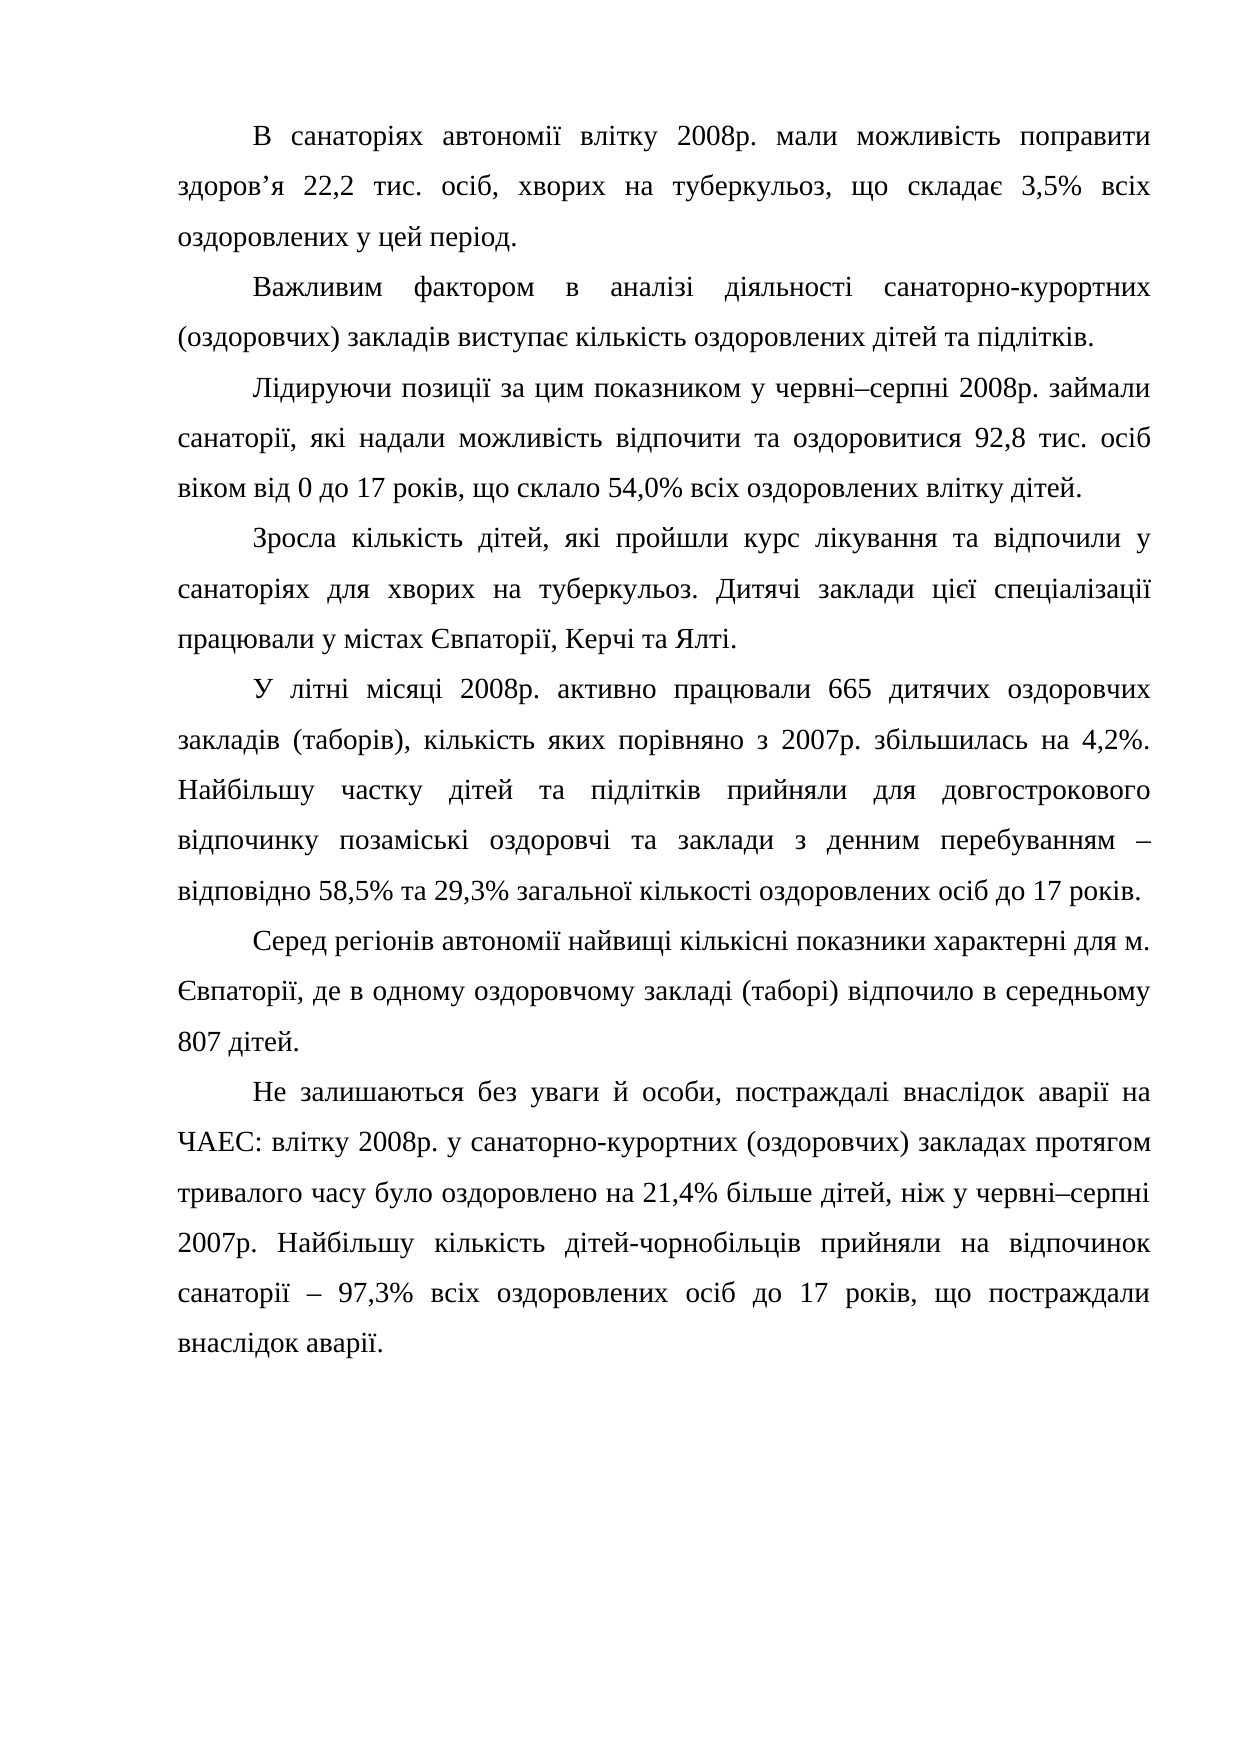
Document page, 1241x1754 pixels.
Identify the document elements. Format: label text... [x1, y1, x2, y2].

text В санаторіях автономії влітку 2008р. мали можливість поправити здоров’я 22,2 тис. осіб, хворих на туберкульоз, що складає 3,5% всіх оздоровлених у цей період. [177, 118, 1152, 252]
text Серед регіонів автономії найвищі кількісні показники характерні для м. Євпаторії, де в одному оздоровчому закладі (таборі) відпочило в середньому 807 дітей. [177, 923, 1152, 1057]
text Лідируючи позиції за цим показником у червні–серпні 2008р. займали санаторії, які надали можливість відпочити та оздоровитися 92,8 тис. осіб віком від 0 до 17 років, що склало 54,0% всіх оздоровлених влітку дітей. [177, 370, 1152, 504]
text У літні місяці 2008р. активно працювали 665 дитячих оздоровчих закладів (таборів), кількість яких порівняно з 2007р. збільшилась на 4,2%. Найбільшу частку дітей та підлітків прийняли для довгострокового відпочинку позаміські оздоровчі та заклади з денним перебуванням – відповідно 58,5% та 29,3% загальної кількості оздоровлених осіб до 17 років. [177, 672, 1152, 906]
text Зросла кількість дітей, які пройшли курс лікування та відпочили у санаторіях для хворих на туберкульоз. Дитячі заклади цієї спеціалізації працювали у містах Євпаторії, Керчі та Ялті. [177, 521, 1152, 655]
text Не залишаються без уваги й особи, постраждалі внаслідок аварії на ЧАЕС: влітку 2008р. у санаторно-курортних (оздоровчих) закладах протягом тривалого часу було оздоровлено на 21,4% більше дітей, ніж у червні–серпні 2007р. Найбільшу кількість дітей-чорнобільців прийняли на відпочинок санаторії – 97,3% всіх оздоровлених осіб до 17 років, що постраждали внаслідок аварії. [177, 1074, 1152, 1359]
text Важливим фактором в аналізі діяльності санаторно-курортних (оздоровчих) закладів виступає кількість оздоровлених дітей та підлітків. [177, 269, 1152, 353]
